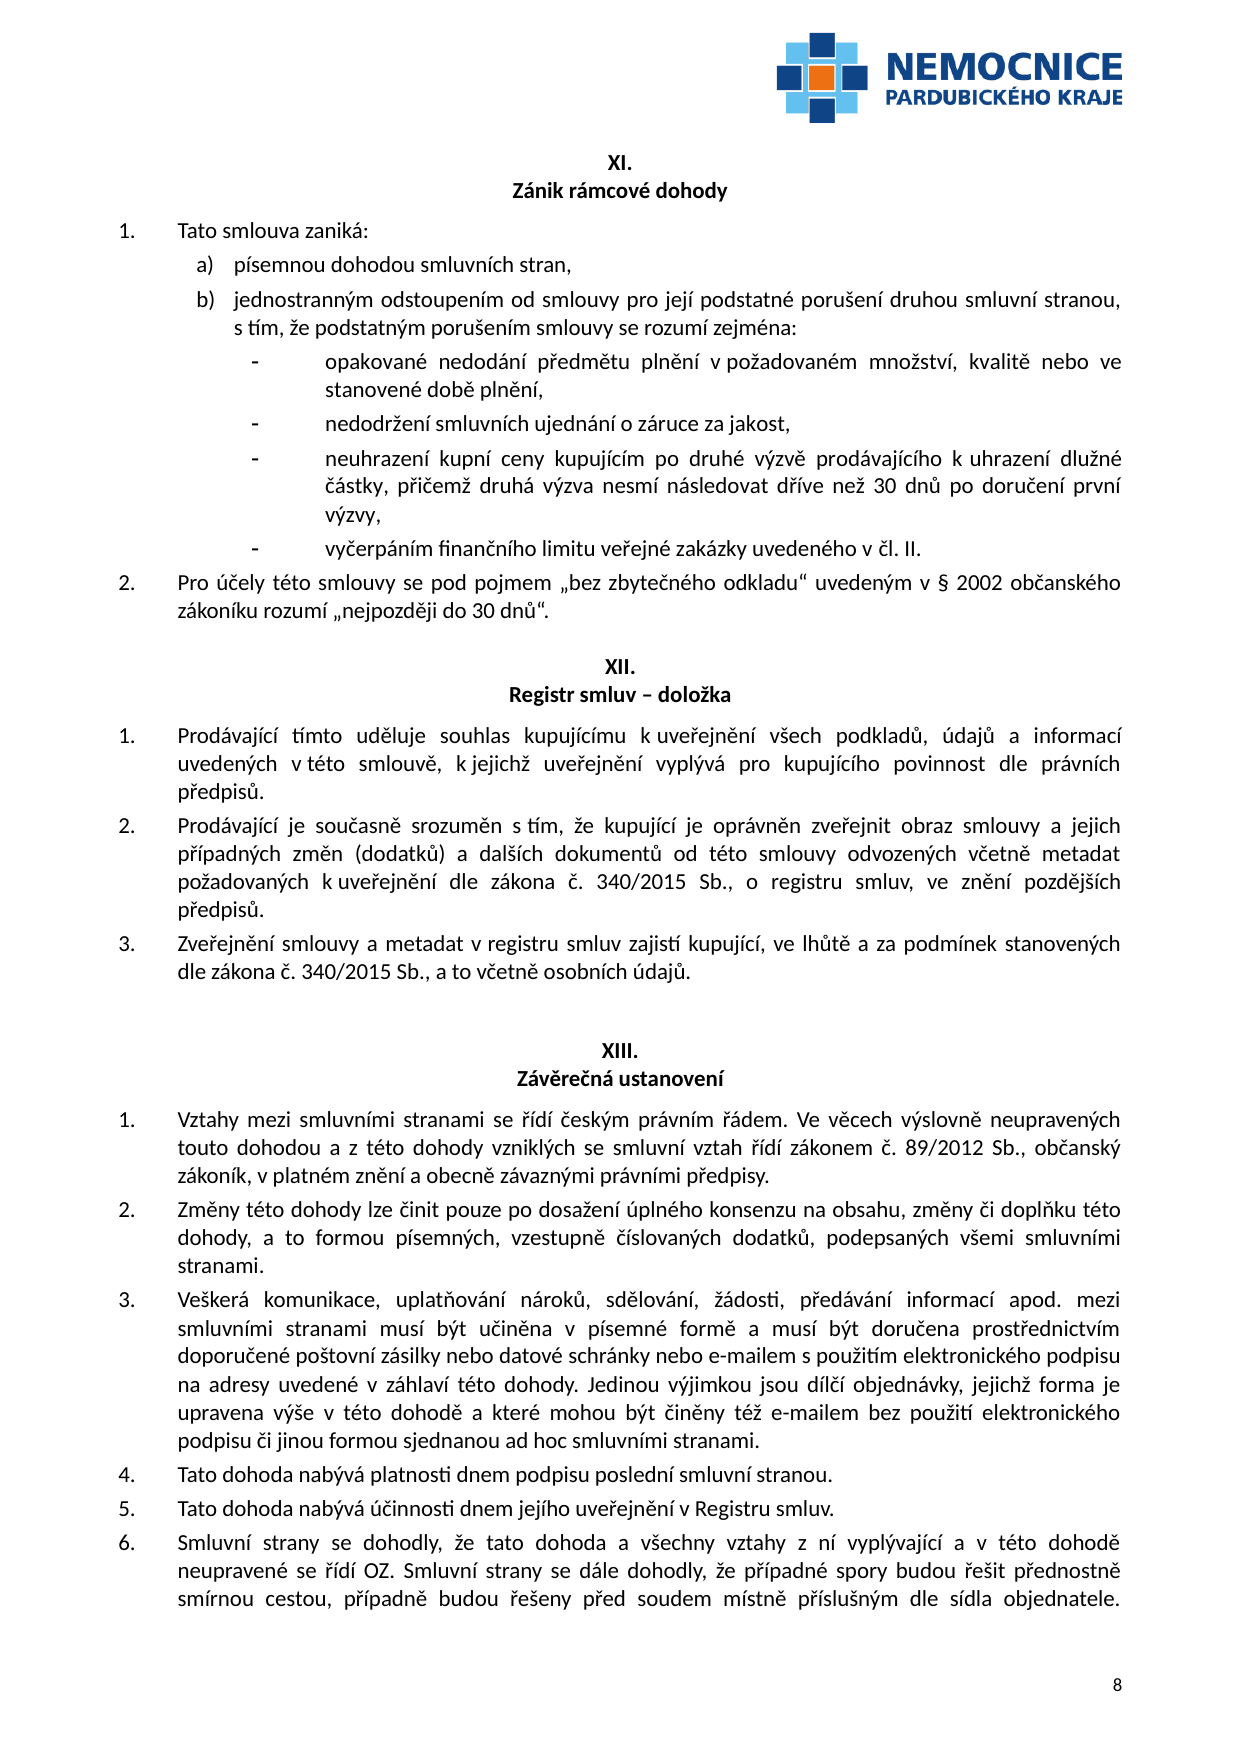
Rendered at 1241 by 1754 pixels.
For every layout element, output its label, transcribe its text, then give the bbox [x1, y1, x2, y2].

list jednostranným odstoupením od smlouvy pro její podstatné porušení druhou smluvní stranou, s tím, že podstatným porušením smlouvy se rozumí zejména: [196, 285, 1122, 341]
list Prodávající je současně srozuměn s tím, že kupující je oprávněn zveřejnit obraz smlouvy a jejich případných změn (dodatků) a dalších dokumentů od této smlouvy odvozených včetně metadat požadovaných k uveřejnění dle zákona č. 340/2015 Sb., o registru smluv, ve znění pozdějších předpisů. [118, 811, 1122, 923]
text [118, 1528, 1122, 1613]
list Pro účely této smlouvy se pod pojmem „bez zbytečného odkladu“ uvedeným v § 2002 občanského zákoníku rozumí „nejpozději do 30 dnů“. [118, 568, 1122, 624]
list Zveřejnění smlouvy a metadat v registru smluv zajistí kupující, ve lhůtě a za podmínek stanovených dle zákona č. 340/2015 Sb., a to včetně osobních údajů. [118, 929, 1122, 986]
text XIII. [118, 1036, 1122, 1064]
list Prodávající tímto uděluje souhlas kupujícímu k uveřejnění všech podkladů, údajů a informací uvedených v této smlouvě, k jejichž uveřejnění vyplývá pro kupujícího povinnost dle právních předpisů. [118, 721, 1122, 805]
list vyčerpáním finančního limitu veřejné zakázky uvedeného v čl. II. [251, 534, 1122, 562]
list Tato smlouva zaniká: [118, 216, 1122, 244]
list neuhrazení kupní ceny kupujícím po druhé výzvě prodávajícího k uhrazení dlužné částky, přičemž druhá výzva nesmí následovat dříve než 30 dnů po doručení první výzvy, [251, 444, 1122, 528]
text 1. Vztahy mezi smluvními stranami se řídí českým právním řádem. Ve věcech výslovně neupravených touto dohodou a z této dohody vzniklých se smluvní vztah řídí zákonem č. 89/2012 Sb., občanský zákoník, v platném znění a obecně závaznými právními předpisy. [118, 1105, 1122, 1189]
text Registr smluv – doložka [118, 680, 1122, 708]
text XI. [118, 148, 1122, 176]
text Zánik rámcové dohody [118, 176, 1122, 204]
list písemnou dohodou smluvních stran, [196, 251, 1122, 278]
list nedodržení smluvních ujednání o záruce za jakost, [251, 409, 1122, 437]
text XII. [118, 652, 1122, 680]
text 3. Veškerá komunikace, uplatňování nároků, sdělování, žádosti, předávání informací apod. mezi smluvními stranami musí být učiněna v písemné formě a musí být doručena prostřednictvím doporučené poštovní zásilky nebo datové schránky nebo e-mailem s použitím elektronického podpisu na adresy uvedené v záhlaví této dohody. Jedinou výjimkou jsou dílčí objednávky, jejichž forma je upravena výše v této dohodě a které mohou být činěny též e-mailem bez použití elektronického podpisu či jinou formou sjednanou ad hoc smluvními stranami. [118, 1286, 1122, 1454]
text 2. Změny této dohody lze činit pouze po dosažení úplného konsenzu na obsahu, změny či doplňku této dohody, a to formou písemných, vzestupně číslovaných dodatků, podepsaných všemi smluvními stranami. [118, 1195, 1122, 1279]
text Závěrečná ustanovení [118, 1064, 1122, 1092]
text 4. Tato dohoda nabývá platnosti dnem podpisu poslední smluvní stranou. [118, 1460, 1122, 1488]
picture [775, 31, 1123, 124]
text 5. Tato dohoda nabývá účinnosti dnem jejího uveřejnění v Registru smluv. [118, 1494, 1122, 1522]
list opakované nedodání předmětu plnění v požadovaném množství, kvalitě nebo ve stanovené době plnění, [251, 347, 1122, 403]
